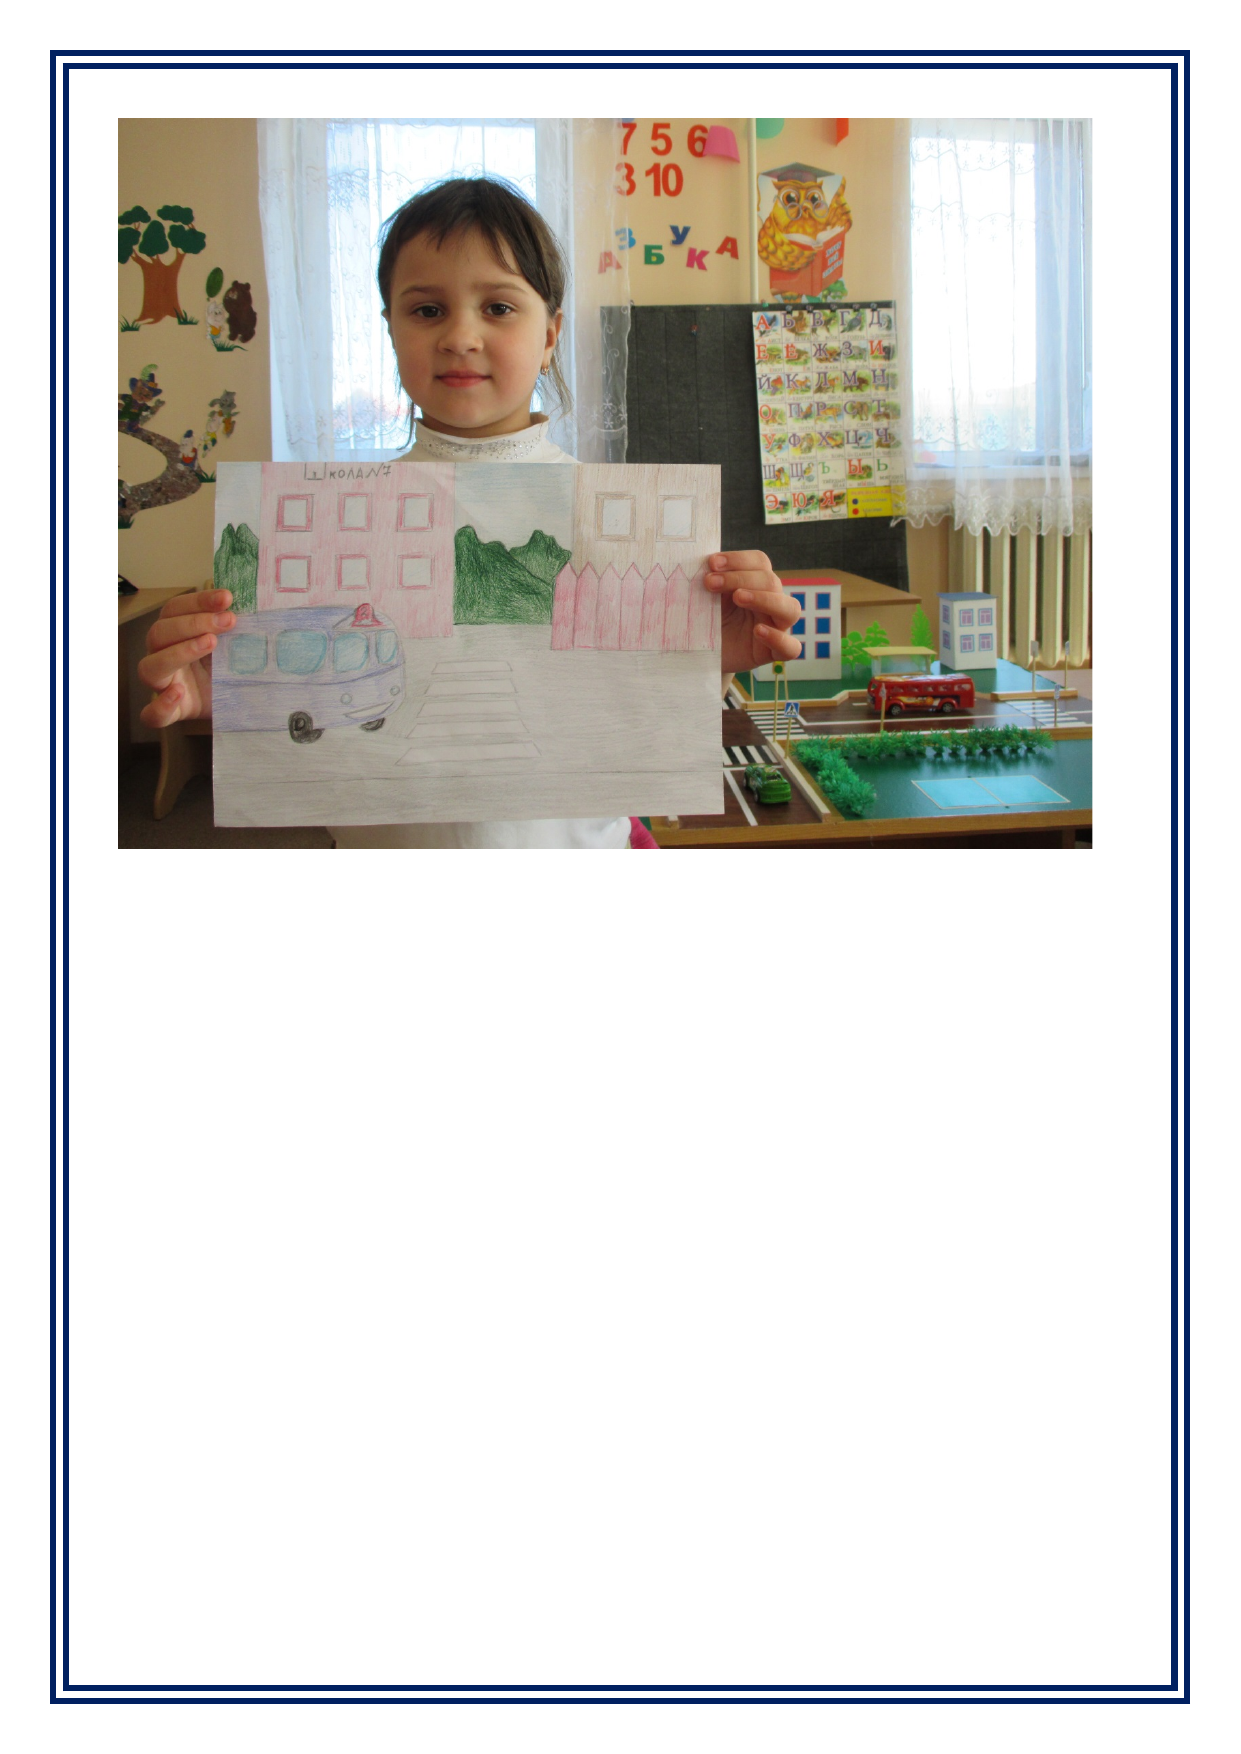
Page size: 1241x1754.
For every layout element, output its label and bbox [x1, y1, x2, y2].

picture [118, 118, 1093, 849]
